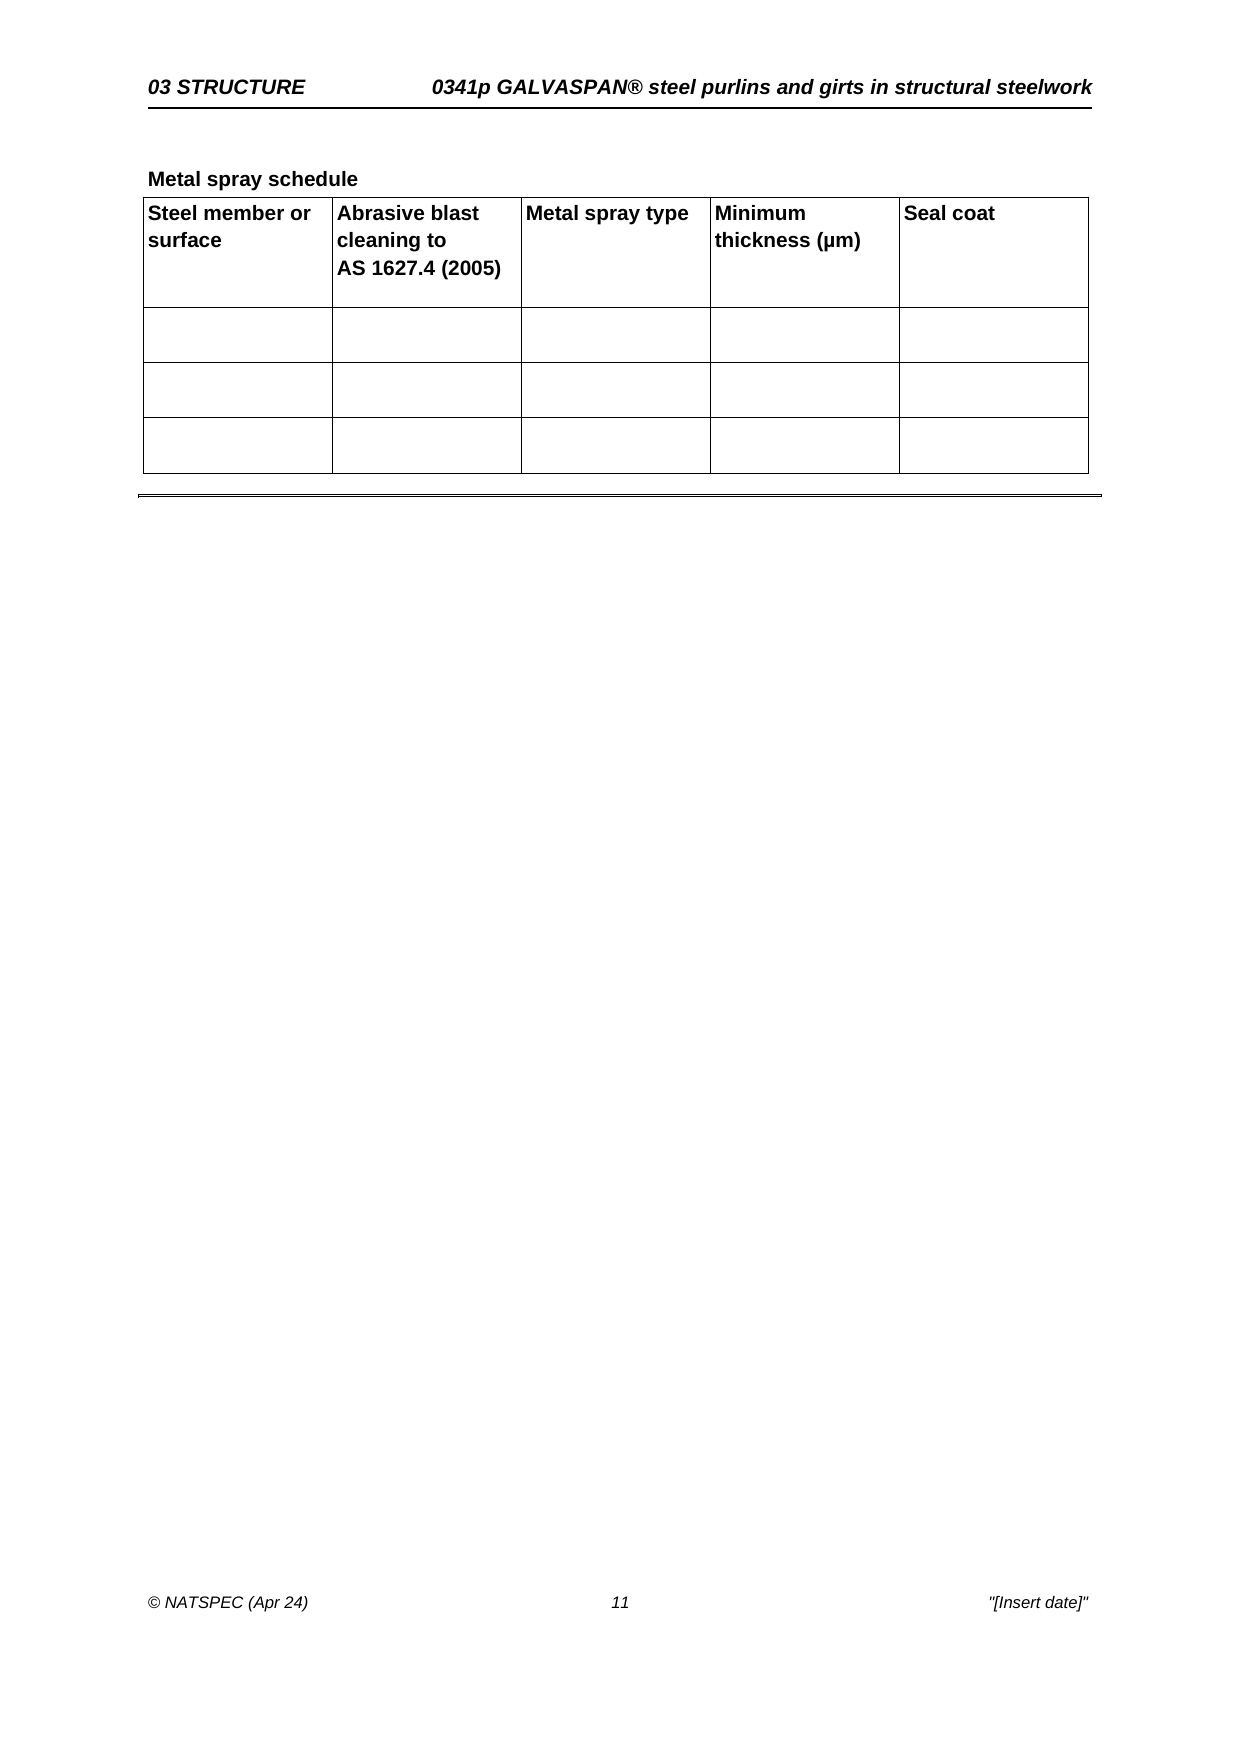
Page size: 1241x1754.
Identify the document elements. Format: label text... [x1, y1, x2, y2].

table_cell [522, 418, 710, 472]
subtitle Metal spray schedule [148, 167, 1092, 191]
table_cell [333, 308, 521, 362]
table_header Minimum thickness (µm) [711, 198, 899, 307]
table_cell [711, 418, 899, 472]
table_header Steel member or surface [144, 198, 332, 307]
table_cell [900, 308, 1088, 362]
table_cell [144, 308, 332, 362]
table_cell [900, 418, 1088, 472]
table_cell [522, 308, 710, 362]
table_cell [522, 363, 710, 417]
table_cell [333, 363, 521, 417]
table_header Metal spray type [522, 198, 710, 307]
table_cell [711, 308, 899, 362]
table_cell [144, 363, 332, 417]
table_header Seal coat [900, 198, 1088, 307]
table_cell [711, 363, 899, 417]
table_header Abrasive blast cleaning to AS 1627.4 (2005) [333, 198, 521, 307]
table_cell [144, 418, 332, 472]
table_cell [900, 363, 1088, 417]
table_cell [333, 418, 521, 472]
